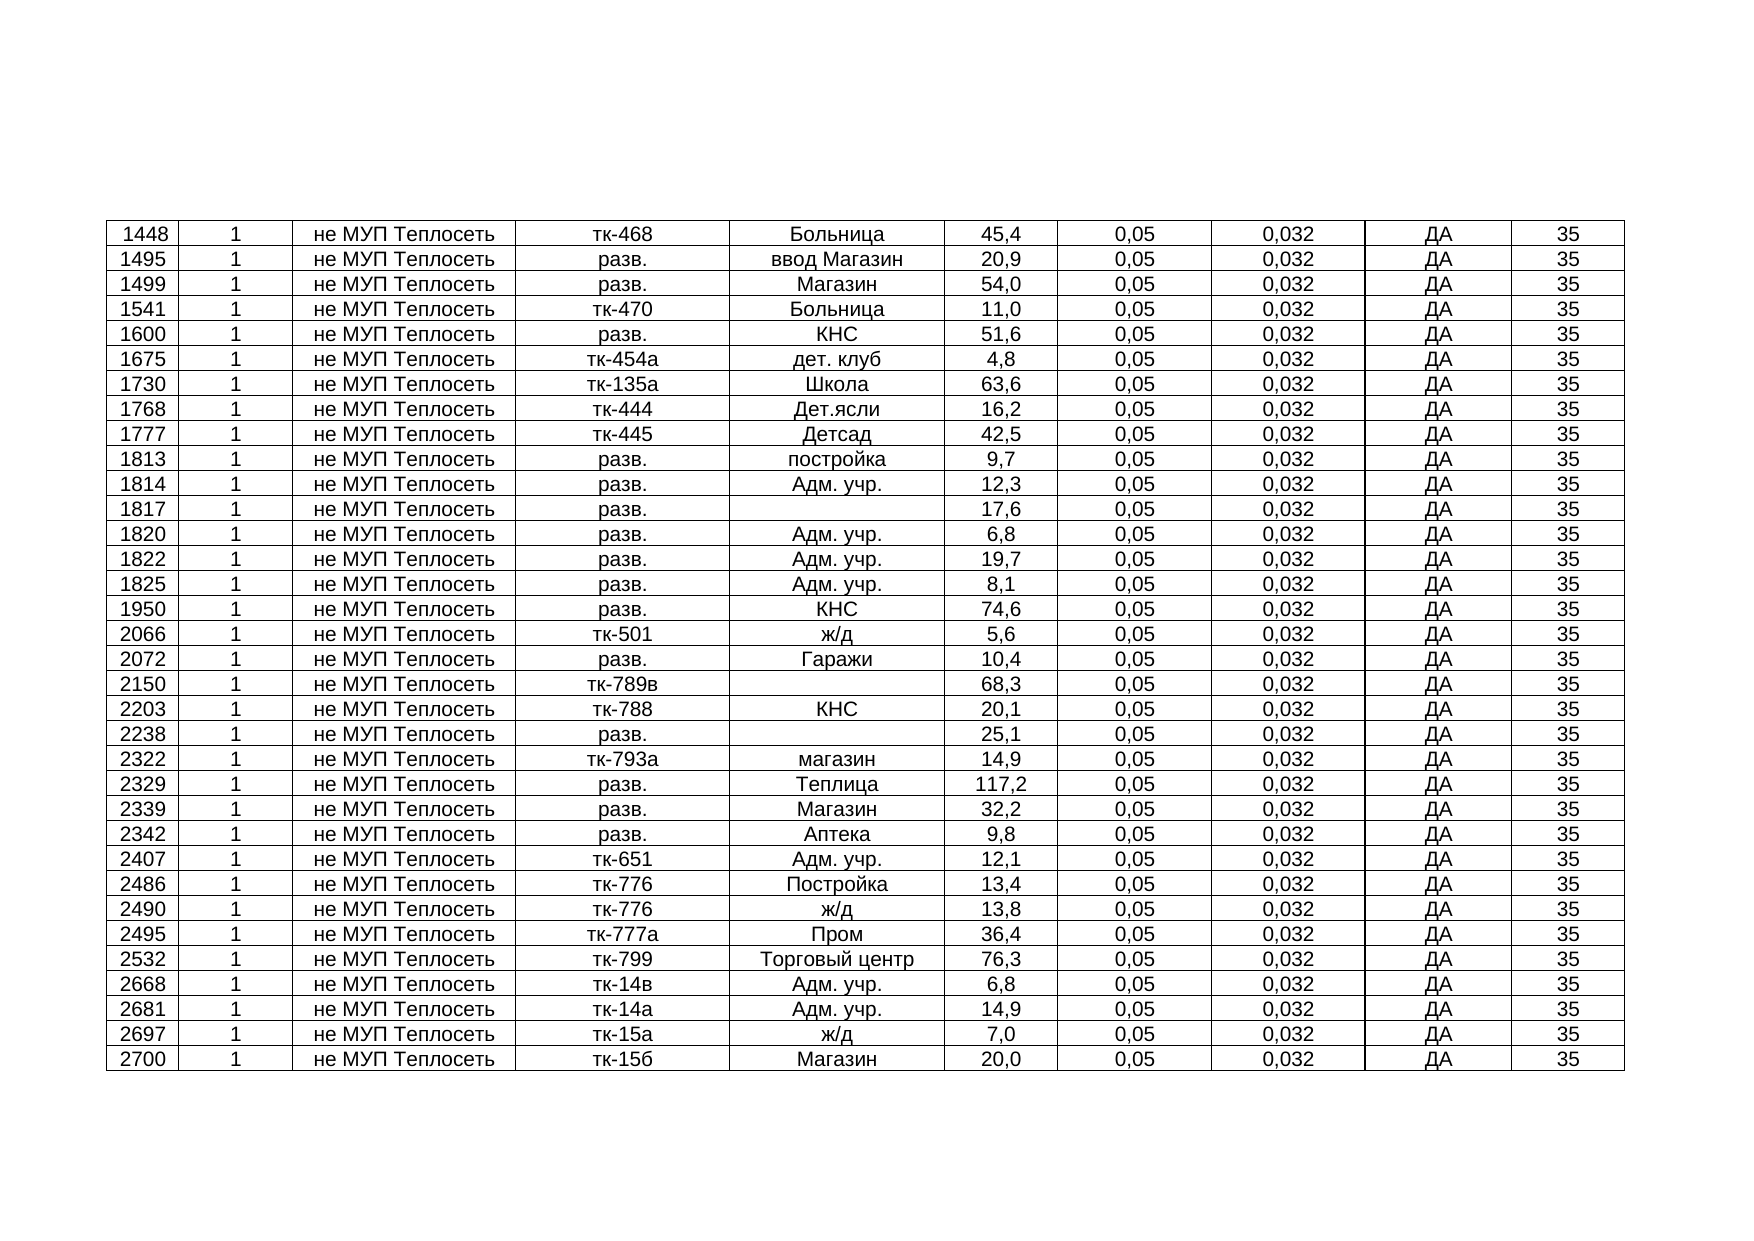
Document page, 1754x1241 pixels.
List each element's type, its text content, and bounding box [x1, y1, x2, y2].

table_cell Магазин [730, 271, 944, 295]
table_cell 0,05 [1058, 871, 1211, 895]
table_cell 35 [1512, 496, 1624, 520]
table_cell 1 [179, 271, 292, 295]
table_cell 1 [179, 321, 292, 345]
table_cell ж/д [730, 1021, 944, 1045]
table_cell Адм. учр. [730, 996, 944, 1020]
table_cell не МУП Теплосеть [293, 496, 515, 520]
table_cell 35 [1512, 846, 1624, 870]
table_cell 0,032 [1212, 746, 1364, 770]
table_cell Адм. учр. [730, 971, 944, 995]
table_cell ДА [1366, 1046, 1511, 1070]
table_cell 1 [179, 246, 292, 270]
table_cell 76,3 [945, 946, 1057, 970]
table_cell 0,05 [1058, 496, 1211, 520]
table_cell 74,6 [945, 596, 1057, 620]
table_cell ввод Магазин [730, 246, 944, 270]
table_header тк-468 [516, 221, 729, 245]
table_cell ж/д [730, 896, 944, 920]
table_cell ДА [1366, 496, 1511, 520]
table_cell 0,032 [1212, 396, 1364, 420]
table_cell 35 [1512, 396, 1624, 420]
table_cell разв. [516, 771, 729, 795]
table_cell 0,032 [1212, 846, 1364, 870]
table_cell 35 [1512, 796, 1624, 820]
table_cell не МУП Теплосеть [293, 296, 515, 320]
table_cell 2072 [107, 646, 178, 670]
table_cell Детсад [730, 421, 944, 445]
table_cell 0,05 [1058, 946, 1211, 970]
table_cell не МУП Теплосеть [293, 871, 515, 895]
table_cell 0,032 [1212, 1021, 1364, 1045]
table_cell не МУП Теплосеть [293, 371, 515, 395]
table_cell тк-445 [516, 421, 729, 445]
table_cell 35 [1512, 246, 1624, 270]
table_cell Постройка [730, 871, 944, 895]
table_cell 2532 [107, 946, 178, 970]
table_cell ДА [1366, 346, 1511, 370]
table_cell не МУП Теплосеть [293, 271, 515, 295]
table_cell ДА [1366, 621, 1511, 645]
table_cell постройка [730, 446, 944, 470]
table_header 1448 [107, 221, 178, 245]
table_header не МУП Теплосеть [293, 221, 515, 245]
table_cell 0,032 [1212, 246, 1364, 270]
table_cell не МУП Теплосеть [293, 246, 515, 270]
table_cell Адм. учр. [730, 571, 944, 595]
table_cell не МУП Теплосеть [293, 346, 515, 370]
table_cell 12,3 [945, 471, 1057, 495]
table_cell Гаражи [730, 646, 944, 670]
table_cell 36,4 [945, 921, 1057, 945]
table_cell 35 [1512, 771, 1624, 795]
table_cell 54,0 [945, 271, 1057, 295]
table_cell разв. [516, 571, 729, 595]
table_cell тк-501 [516, 621, 729, 645]
table_cell 1499 [107, 271, 178, 295]
table_cell не МУП Теплосеть [293, 396, 515, 420]
table_cell 0,05 [1058, 846, 1211, 870]
table_cell 35 [1512, 471, 1624, 495]
table_cell не МУП Теплосеть [293, 696, 515, 720]
table_cell 0,032 [1212, 871, 1364, 895]
table_cell 19,7 [945, 546, 1057, 570]
table_cell ДА [1366, 721, 1511, 745]
table_cell 14,9 [945, 996, 1057, 1020]
table_cell 2238 [107, 721, 178, 745]
table_cell разв. [516, 821, 729, 845]
table_cell 0,032 [1212, 446, 1364, 470]
table_cell не МУП Теплосеть [293, 596, 515, 620]
table_cell 35 [1512, 321, 1624, 345]
table_cell 2495 [107, 921, 178, 945]
table_cell 2700 [107, 1046, 178, 1070]
table_cell Адм. учр. [730, 846, 944, 870]
table_cell 0,05 [1058, 721, 1211, 745]
table_cell 0,05 [1058, 796, 1211, 820]
table_cell ДА [1366, 546, 1511, 570]
table_cell разв. [516, 596, 729, 620]
table_cell разв. [516, 646, 729, 670]
table_cell 35 [1512, 521, 1624, 545]
table_cell 0,05 [1058, 271, 1211, 295]
table_cell 13,4 [945, 871, 1057, 895]
table_cell 1 [179, 1046, 292, 1070]
table_cell 2339 [107, 796, 178, 820]
table_cell 35 [1512, 671, 1624, 695]
table_cell 0,032 [1212, 421, 1364, 445]
table_cell 1 [179, 796, 292, 820]
table_cell 20,0 [945, 1046, 1057, 1070]
table_cell ДА [1366, 446, 1511, 470]
table_cell 17,6 [945, 496, 1057, 520]
table_cell 0,05 [1058, 821, 1211, 845]
table_cell не МУП Теплосеть [293, 996, 515, 1020]
table_cell разв. [516, 796, 729, 820]
table_cell 1 [179, 571, 292, 595]
table_cell тк-789в [516, 671, 729, 695]
table_cell 1 [179, 871, 292, 895]
table_cell 1 [179, 621, 292, 645]
table_cell 1 [179, 996, 292, 1020]
table_cell не МУП Теплосеть [293, 921, 515, 945]
table_cell 1 [179, 971, 292, 995]
table_cell 1814 [107, 471, 178, 495]
table_cell 35 [1512, 271, 1624, 295]
table_cell 63,6 [945, 371, 1057, 395]
table_cell 1 [179, 421, 292, 445]
table_cell ДА [1366, 671, 1511, 695]
table_cell 1820 [107, 521, 178, 545]
table_cell разв. [516, 271, 729, 295]
table_cell тк-799 [516, 946, 729, 970]
table_cell 35 [1512, 546, 1624, 570]
table_cell 1 [179, 921, 292, 945]
table_cell 5,6 [945, 621, 1057, 645]
table_cell ДА [1366, 996, 1511, 1020]
table_cell тк-14а [516, 996, 729, 1020]
table_cell не МУП Теплосеть [293, 721, 515, 745]
table_cell 2490 [107, 896, 178, 920]
table_cell разв. [516, 446, 729, 470]
table_cell Школа [730, 371, 944, 395]
table_cell 1 [179, 821, 292, 845]
table_cell не МУП Теплосеть [293, 321, 515, 345]
table_cell не МУП Теплосеть [293, 821, 515, 845]
table_cell 0,05 [1058, 921, 1211, 945]
table_cell Пром [730, 921, 944, 945]
table_cell 1 [179, 546, 292, 570]
table_cell 1 [179, 496, 292, 520]
table_cell 35 [1512, 296, 1624, 320]
table_cell 0,032 [1212, 321, 1364, 345]
table_cell 6,8 [945, 521, 1057, 545]
table_cell 35 [1512, 371, 1624, 395]
table_cell 35 [1512, 921, 1624, 945]
table_cell разв. [516, 246, 729, 270]
table_cell тк-470 [516, 296, 729, 320]
table_cell не МУП Теплосеть [293, 1021, 515, 1045]
table_cell 0,032 [1212, 646, 1364, 670]
table_cell разв. [516, 546, 729, 570]
table_cell ДА [1366, 596, 1511, 620]
table_cell 4,8 [945, 346, 1057, 370]
table_cell 35 [1512, 821, 1624, 845]
table_cell 0,05 [1058, 421, 1211, 445]
table_cell тк-793а [516, 746, 729, 770]
table_cell 35 [1512, 646, 1624, 670]
table_cell 0,032 [1212, 971, 1364, 995]
table_cell 0,05 [1058, 971, 1211, 995]
table_cell ДА [1366, 471, 1511, 495]
table_cell 35 [1512, 421, 1624, 445]
table_cell магазин [730, 746, 944, 770]
table_cell 0,032 [1212, 571, 1364, 595]
table_cell ДА [1366, 296, 1511, 320]
table_cell 11,0 [945, 296, 1057, 320]
table_cell 12,1 [945, 846, 1057, 870]
table_cell 35 [1512, 596, 1624, 620]
table_cell 0,05 [1058, 346, 1211, 370]
table_cell не МУП Теплосеть [293, 946, 515, 970]
table_cell Больница [730, 296, 944, 320]
table_cell ДА [1366, 571, 1511, 595]
table_cell 13,8 [945, 896, 1057, 920]
table_cell 0,05 [1058, 371, 1211, 395]
table_cell разв. [516, 471, 729, 495]
table_cell 1 [179, 346, 292, 370]
table_cell 1675 [107, 346, 178, 370]
table_cell 0,032 [1212, 946, 1364, 970]
table_cell не МУП Теплосеть [293, 546, 515, 570]
table_cell 1822 [107, 546, 178, 570]
table_cell разв. [516, 721, 729, 745]
table_cell 0,05 [1058, 746, 1211, 770]
table_cell ДА [1366, 871, 1511, 895]
table_cell 2150 [107, 671, 178, 695]
table_cell тк-14в [516, 971, 729, 995]
table_cell не МУП Теплосеть [293, 971, 515, 995]
table_cell 1825 [107, 571, 178, 595]
table_cell 8,1 [945, 571, 1057, 595]
table_cell ДА [1366, 771, 1511, 795]
table_cell 0,032 [1212, 1046, 1364, 1070]
table_cell 0,05 [1058, 396, 1211, 420]
table_cell 0,05 [1058, 621, 1211, 645]
table_cell 1730 [107, 371, 178, 395]
table_cell 0,032 [1212, 296, 1364, 320]
table_cell ДА [1366, 271, 1511, 295]
table_cell ДА [1366, 846, 1511, 870]
table_cell 1 [179, 646, 292, 670]
table_cell 1 [179, 771, 292, 795]
table_cell 9,8 [945, 821, 1057, 845]
table_cell 35 [1512, 746, 1624, 770]
table_cell тк-454а [516, 346, 729, 370]
table_cell 32,2 [945, 796, 1057, 820]
table_cell ДА [1366, 821, 1511, 845]
table_cell ДА [1366, 921, 1511, 945]
table_cell Аптека [730, 821, 944, 845]
table_cell [730, 671, 944, 695]
table_cell 16,2 [945, 396, 1057, 420]
table_cell 1 [179, 1021, 292, 1045]
table_cell 35 [1512, 1021, 1624, 1045]
table_cell 1817 [107, 496, 178, 520]
table_cell тк-776 [516, 896, 729, 920]
table_cell ДА [1366, 946, 1511, 970]
table_header Больница [730, 221, 944, 245]
table_cell 0,032 [1212, 896, 1364, 920]
table_cell 117,2 [945, 771, 1057, 795]
table_cell 0,05 [1058, 1021, 1211, 1045]
table_cell [730, 496, 944, 520]
table_cell 1 [179, 446, 292, 470]
table_cell ДА [1366, 696, 1511, 720]
table_cell 35 [1512, 971, 1624, 995]
table_cell 42,5 [945, 421, 1057, 445]
table_cell 1 [179, 296, 292, 320]
table_cell 0,05 [1058, 296, 1211, 320]
table_cell 20,1 [945, 696, 1057, 720]
table_cell 2342 [107, 821, 178, 845]
table_cell 0,032 [1212, 921, 1364, 945]
table_cell разв. [516, 496, 729, 520]
table_cell Адм. учр. [730, 471, 944, 495]
table_cell разв. [516, 321, 729, 345]
table_cell ДА [1366, 371, 1511, 395]
table_cell 35 [1512, 621, 1624, 645]
table_cell 0,032 [1212, 346, 1364, 370]
table_cell 0,032 [1212, 471, 1364, 495]
table_cell разв. [516, 521, 729, 545]
table_cell 1 [179, 471, 292, 495]
table_cell 1 [179, 596, 292, 620]
table_cell не МУП Теплосеть [293, 646, 515, 670]
table_cell 1777 [107, 421, 178, 445]
table_cell тк-777а [516, 921, 729, 945]
table_cell 0,032 [1212, 696, 1364, 720]
table_cell не МУП Теплосеть [293, 796, 515, 820]
table_cell 35 [1512, 446, 1624, 470]
table_cell 2407 [107, 846, 178, 870]
table_cell 0,032 [1212, 721, 1364, 745]
table_cell ДА [1366, 396, 1511, 420]
table_cell тк-776 [516, 871, 729, 895]
table_cell 1 [179, 371, 292, 395]
table_cell 1600 [107, 321, 178, 345]
table_cell 0,05 [1058, 896, 1211, 920]
table_cell 0,05 [1058, 1046, 1211, 1070]
table_cell 9,7 [945, 446, 1057, 470]
table_cell 35 [1512, 871, 1624, 895]
table_cell не МУП Теплосеть [293, 746, 515, 770]
table_cell 0,05 [1058, 446, 1211, 470]
table_cell 2322 [107, 746, 178, 770]
table_cell не МУП Теплосеть [293, 471, 515, 495]
table_cell ДА [1366, 521, 1511, 545]
table_cell 10,4 [945, 646, 1057, 670]
table_header 1 [179, 221, 292, 245]
table_cell 35 [1512, 896, 1624, 920]
table_cell 2681 [107, 996, 178, 1020]
table_cell ДА [1366, 746, 1511, 770]
table_cell 0,05 [1058, 471, 1211, 495]
table_cell 1 [179, 721, 292, 745]
table_cell 0,032 [1212, 821, 1364, 845]
table_cell 0,032 [1212, 621, 1364, 645]
table_cell 1950 [107, 596, 178, 620]
table_cell 2697 [107, 1021, 178, 1045]
table_cell 0,05 [1058, 596, 1211, 620]
table_cell ДА [1366, 896, 1511, 920]
table_cell 1768 [107, 396, 178, 420]
table_cell КНС [730, 321, 944, 345]
table_cell 0,05 [1058, 321, 1211, 345]
table_cell 0,032 [1212, 671, 1364, 695]
table_cell ДА [1366, 1021, 1511, 1045]
table_cell 1 [179, 671, 292, 695]
table_header 0,032 [1212, 221, 1364, 245]
table_cell не МУП Теплосеть [293, 896, 515, 920]
table_cell не МУП Теплосеть [293, 571, 515, 595]
table_cell 35 [1512, 721, 1624, 745]
table_cell КНС [730, 696, 944, 720]
table_cell 0,032 [1212, 996, 1364, 1020]
table_cell 2486 [107, 871, 178, 895]
table_cell 0,05 [1058, 671, 1211, 695]
table_cell 35 [1512, 696, 1624, 720]
table_cell 25,1 [945, 721, 1057, 745]
table_cell 0,05 [1058, 546, 1211, 570]
table_cell не МУП Теплосеть [293, 1046, 515, 1070]
table_cell 1 [179, 946, 292, 970]
table_cell 1813 [107, 446, 178, 470]
table_cell 0,032 [1212, 771, 1364, 795]
table_cell тк-135а [516, 371, 729, 395]
table_cell Теплица [730, 771, 944, 795]
table_header ДА [1366, 221, 1511, 245]
table_cell 35 [1512, 346, 1624, 370]
table_cell тк-651 [516, 846, 729, 870]
table_cell 20,9 [945, 246, 1057, 270]
table_cell не МУП Теплосеть [293, 771, 515, 795]
table_cell 1 [179, 896, 292, 920]
table_cell ДА [1366, 321, 1511, 345]
table_cell 2329 [107, 771, 178, 795]
table_cell ДА [1366, 246, 1511, 270]
table_cell [730, 721, 944, 745]
table_cell 0,05 [1058, 696, 1211, 720]
table_cell 1 [179, 396, 292, 420]
table_header 35 [1512, 221, 1624, 245]
table_cell 35 [1512, 996, 1624, 1020]
table_header 0,05 [1058, 221, 1211, 245]
table_cell 0,05 [1058, 246, 1211, 270]
table_cell КНС [730, 596, 944, 620]
table_cell 68,3 [945, 671, 1057, 695]
table_cell 0,05 [1058, 646, 1211, 670]
table_cell 6,8 [945, 971, 1057, 995]
table_cell 0,032 [1212, 496, 1364, 520]
table_cell 0,032 [1212, 271, 1364, 295]
table_cell 1 [179, 696, 292, 720]
table_cell ДА [1366, 971, 1511, 995]
table_cell 7,0 [945, 1021, 1057, 1045]
table_cell ДА [1366, 646, 1511, 670]
table_cell 0,032 [1212, 796, 1364, 820]
table_cell тк-15б [516, 1046, 729, 1070]
table_cell 1495 [107, 246, 178, 270]
table_cell 1 [179, 846, 292, 870]
table_cell 1 [179, 521, 292, 545]
table_cell 0,05 [1058, 571, 1211, 595]
table_cell не МУП Теплосеть [293, 421, 515, 445]
table_cell не МУП Теплосеть [293, 671, 515, 695]
table_cell 0,032 [1212, 596, 1364, 620]
table_cell 35 [1512, 571, 1624, 595]
table_cell 14,9 [945, 746, 1057, 770]
table_cell не МУП Теплосеть [293, 621, 515, 645]
table_cell Торговый центр [730, 946, 944, 970]
table_cell 2203 [107, 696, 178, 720]
table_cell Магазин [730, 1046, 944, 1070]
table_cell 1 [179, 746, 292, 770]
table_cell Дет.ясли [730, 396, 944, 420]
table_cell 35 [1512, 946, 1624, 970]
table_header 45,4 [945, 221, 1057, 245]
table_cell тк-788 [516, 696, 729, 720]
table_cell ДА [1366, 796, 1511, 820]
table_cell Адм. учр. [730, 521, 944, 545]
table_cell 0,032 [1212, 371, 1364, 395]
table_cell 0,05 [1058, 996, 1211, 1020]
table_cell 0,032 [1212, 521, 1364, 545]
table_cell 2668 [107, 971, 178, 995]
table_cell 51,6 [945, 321, 1057, 345]
table_cell 0,05 [1058, 771, 1211, 795]
table_cell ДА [1366, 421, 1511, 445]
table_cell Адм. учр. [730, 546, 944, 570]
table_cell 35 [1512, 1046, 1624, 1070]
table_cell не МУП Теплосеть [293, 846, 515, 870]
table_cell 0,032 [1212, 546, 1364, 570]
table_cell 1541 [107, 296, 178, 320]
table_cell Магазин [730, 796, 944, 820]
table_cell ж/д [730, 621, 944, 645]
table_cell тк-444 [516, 396, 729, 420]
table_cell тк-15а [516, 1021, 729, 1045]
table_cell не МУП Теплосеть [293, 521, 515, 545]
table_cell дет. клуб [730, 346, 944, 370]
table_cell не МУП Теплосеть [293, 446, 515, 470]
table_cell 0,05 [1058, 521, 1211, 545]
table_cell 2066 [107, 621, 178, 645]
